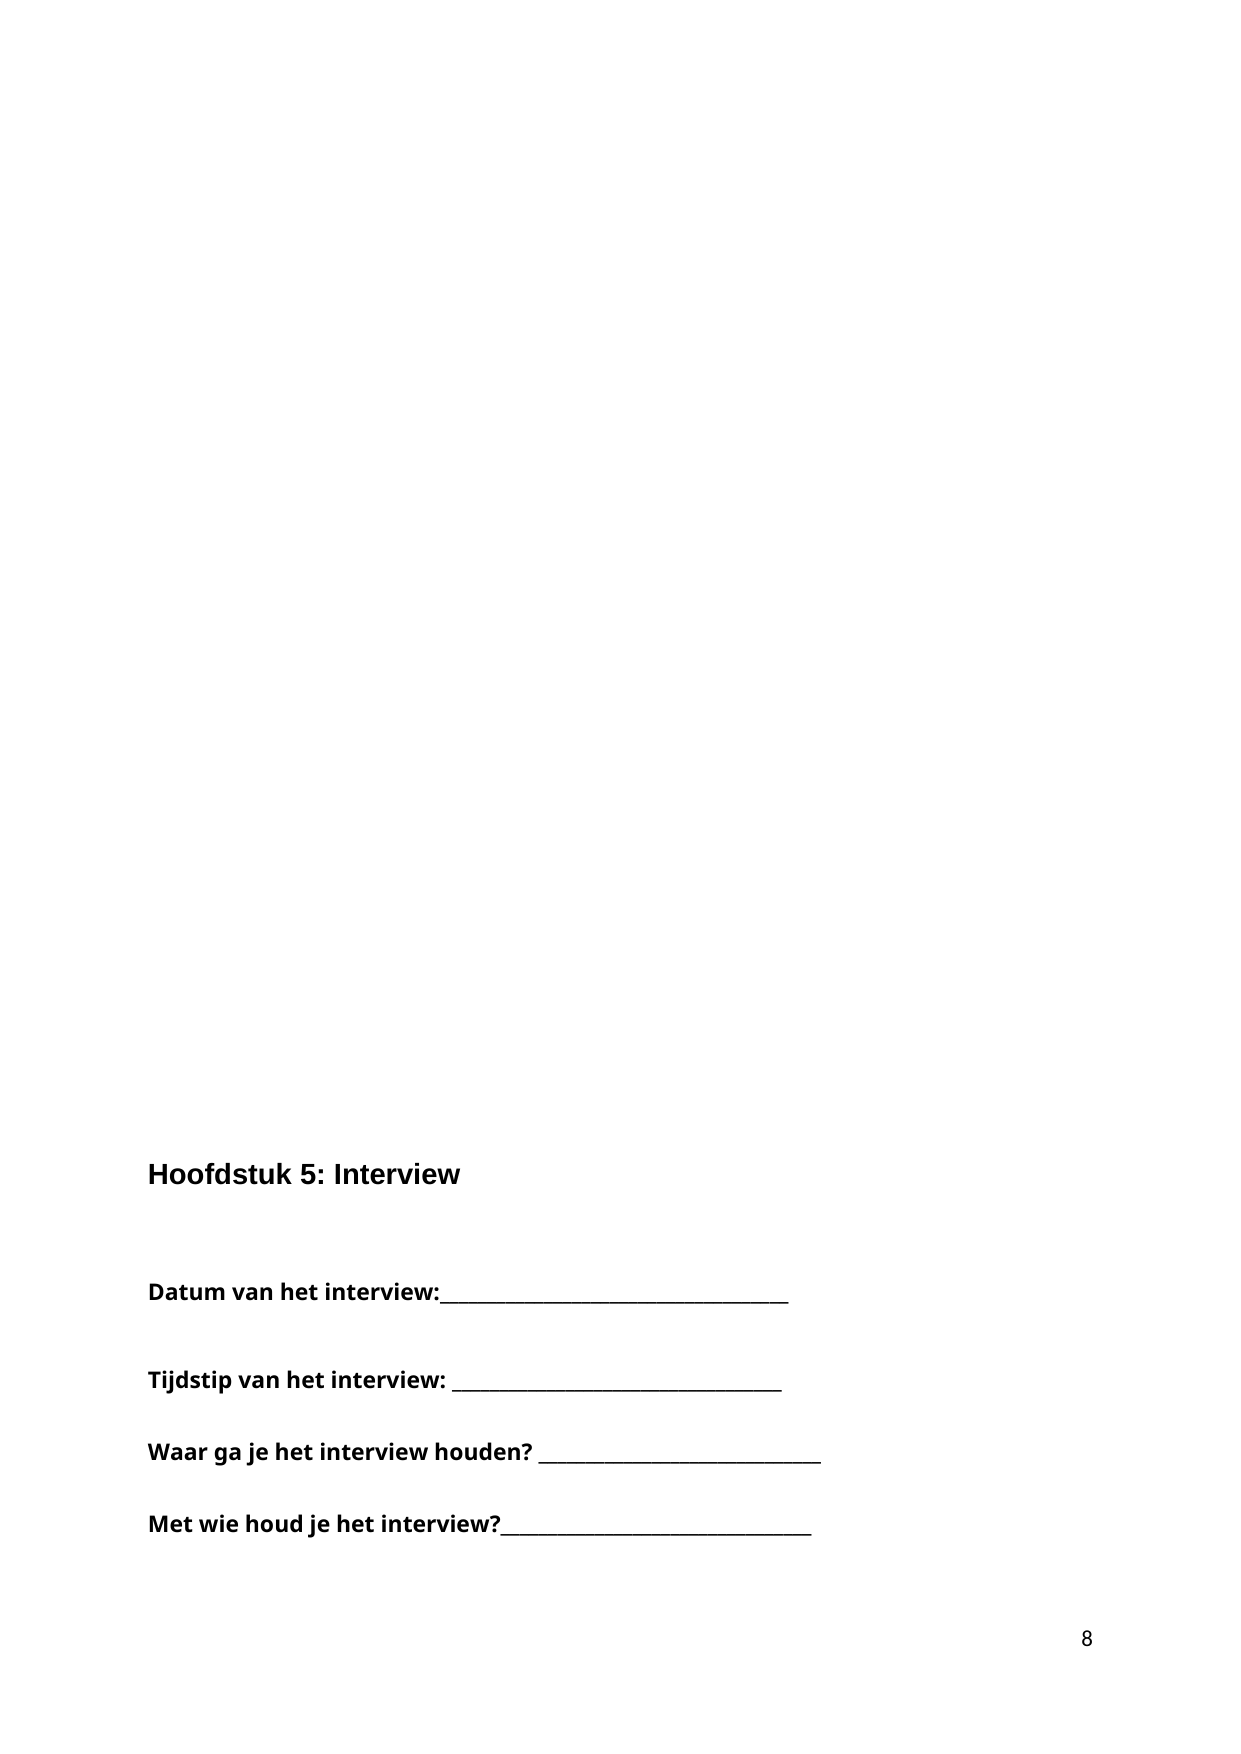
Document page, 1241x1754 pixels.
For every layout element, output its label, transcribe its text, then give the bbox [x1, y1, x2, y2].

text Datum van het interview:_____________________________________ [148, 1276, 1093, 1339]
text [148, 1364, 1093, 1539]
text Hoofdstuk 5: Interview [148, 1157, 1093, 1191]
